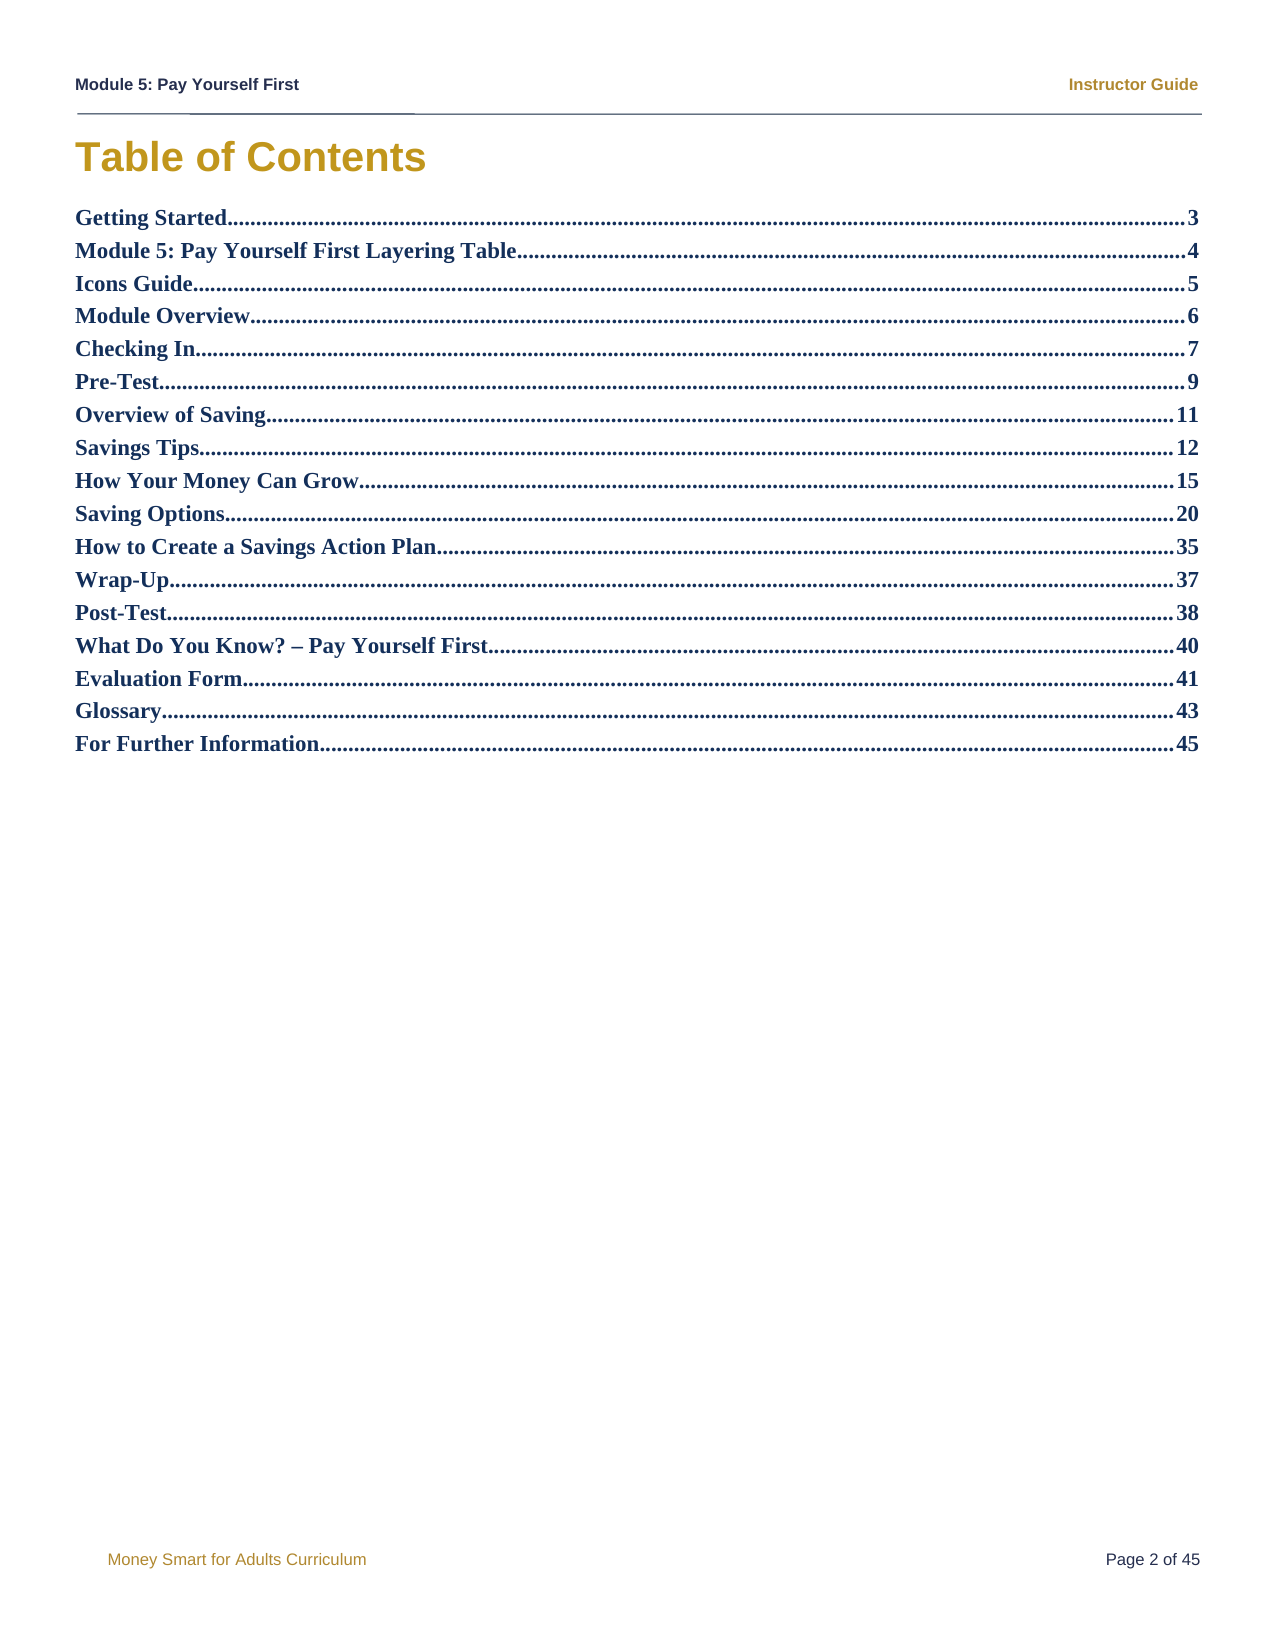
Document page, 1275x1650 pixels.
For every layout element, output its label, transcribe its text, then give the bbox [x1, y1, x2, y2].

text Evaluation Form 41 [75, 664, 1200, 691]
text For Further Information 45 [75, 730, 1200, 757]
text Wrap-Up 37 [75, 566, 1200, 592]
text Glossary 43 [75, 697, 1200, 724]
text Icons Guide 5 [75, 269, 1200, 296]
text Savings Tips 12 [75, 434, 1200, 461]
text What Do You Know? – Pay Yourself First 40 [75, 632, 1200, 658]
text Getting Started 3 [75, 204, 1200, 230]
text Checking In 7 [75, 335, 1200, 362]
text Module 5: Pay Yourself First Layering Table 4 [75, 237, 1200, 263]
text Saving Options 20 [75, 500, 1200, 526]
text Table of Contents [75, 132, 1200, 180]
text Module Overview 6 [75, 302, 1200, 329]
text Post-Test 38 [75, 599, 1200, 625]
text How Your Money Can Grow 15 [75, 467, 1200, 493]
text Pre-Test 9 [75, 368, 1200, 395]
text Overview of Saving 11 [75, 401, 1200, 428]
text How to Create a Savings Action Plan 35 [75, 533, 1200, 559]
